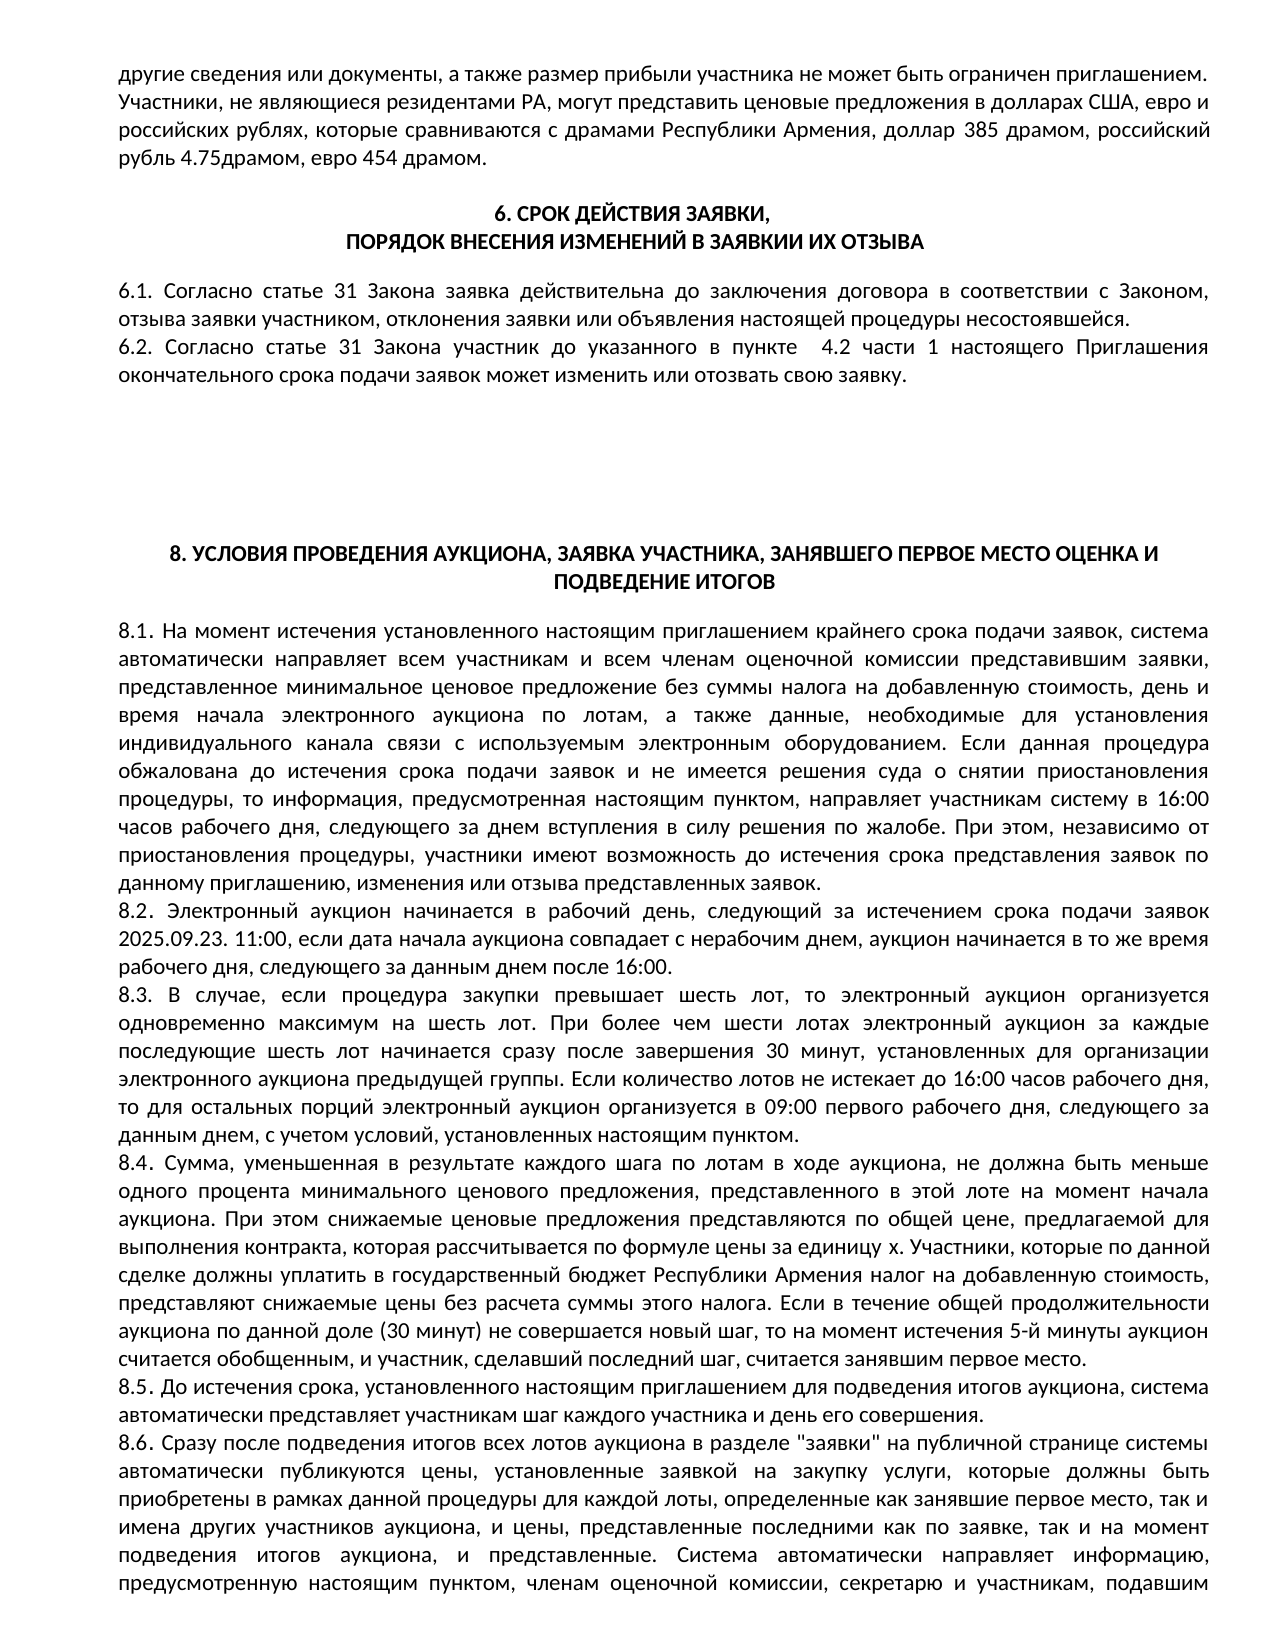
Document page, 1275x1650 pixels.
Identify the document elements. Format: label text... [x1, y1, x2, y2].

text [118, 59, 1211, 87]
text Участники, не являющиеся резидентами РА, могут представить ценовые предложения в долларах США, евро и российских рублях, которые сравниваются с драмами Республики Армения, доллар 385 драмом, российский рубль 4.75драмом, евро 454 драмом. [118, 87, 1211, 171]
text 8.3. В случае, если процедура закупки превышает шесть лот, то электронный аукцион организуется одновременно максимум на шесть лот. При более чем шести лотах электронный аукцион за каждые последующие шесть лот начинается сразу после завершения 30 минут, установленных для организации электронного аукциона предыдущей группы. Если количество лотов не истекает до 16:00 часов рабочего дня, то для остальных порций электронный аукцион организуется в 09:00 первого рабочего дня, следующего за данным днем, с учетом условий, установленных настоящим пунктом. [118, 980, 1211, 1148]
text 8.5․ До истечения срока, установленного настоящим приглашением для подведения итогов аукциона, система автоматически представляет участникам шаг каждого участника и день его совершения. [118, 1372, 1211, 1428]
text 8. УСЛОВИЯ ПРОВЕДЕНИЯ АУКЦИОНА, ЗАЯВКА УЧАСТНИКА, ЗАНЯВШЕГО ПЕРВОЕ МЕСТО ОЦЕНКА И ПОДВЕДЕНИЕ ИТОГОВ [118, 539, 1211, 595]
text 6.2. Согласно статье 31 Закона участник до указанного в пункте 4.2 части 1 настоящего Приглашения окончательного срока подачи заявок может изменить или отозвать свою заявку. [118, 332, 1211, 388]
text 8.1․ На момент истечения установленного настоящим приглашением крайнего срока подачи заявок, система автоматически направляет всем участникам и всем членам оценочной комиссии представившим заявки, представленное минимальное ценовое предложение без суммы налога на добавленную стоимость, день и время начала электронного аукциона по лотам, а также данные, необходимые для установления индивидуального канала связи с используемым электронным оборудованием. Если данная процедура обжалована до истечения срока подачи заявок и не имеется решения суда о снятии приостановления процедуры, то информация, предусмотренная настоящим пунктом, направляет участникам систему в 16:00 часов рабочего дня, следующего за днем вступления в силу решения по жалобе. При этом, независимо от приостановления процедуры, участники имеют возможность до истечения срока представления заявок по данному приглашению, изменения или отзыва представленных заявок. [118, 616, 1211, 896]
text 8.4․ Сумма, уменьшенная в результате каждого шага по лотам в ходе аукциона, не должна быть меньше одного процента минимального ценового предложения, представленного в этой лоте на момент начала аукциона. При этом снижаемые ценовые предложения представляются по общей цене, предлагаемой для выполнения контракта, которая рассчитывается по формуле цены за единицу x. Участники, которые по данной сделке должны уплатить в государственный бюджет Республики Армения налог на добавленную стоимость, представляют снижаемые цены без расчета суммы этого налога. Если в течение общей продолжительности аукциона по данной доле (30 минут) не совершается новый шаг, то на момент истечения 5-й минуты аукцион считается обобщенным, и участник, сделавший последний шаг, считается занявшим первое место. [118, 1148, 1211, 1372]
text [118, 1428, 1211, 1596]
text 8.2․ Электронный аукцион начинается в рабочий день, следующий за истечением срока подачи заявок 2025.09.23. 11:00 , если дата начала аукциона совпадает с нерабочим днем, аукцион начинается в то же время рабочего дня, следующего за данным днем после 16:00. [118, 896, 1211, 980]
text 6. СРОК ДЕЙСТВИЯ ЗАЯВКИ, ПОРЯДОК ВНЕСЕНИЯ ИЗМЕНЕНИЙ В ЗАЯВКИИ ИХ ОТЗЫВА [118, 199, 1152, 255]
text 6.1. Согласно статье 31 Закона заявка действительна до заключения договора в соответствии с Законом, отзыва заявки участником, отклонения заявки или объявления настоящей процедуры несостоявшейся. [118, 276, 1211, 332]
